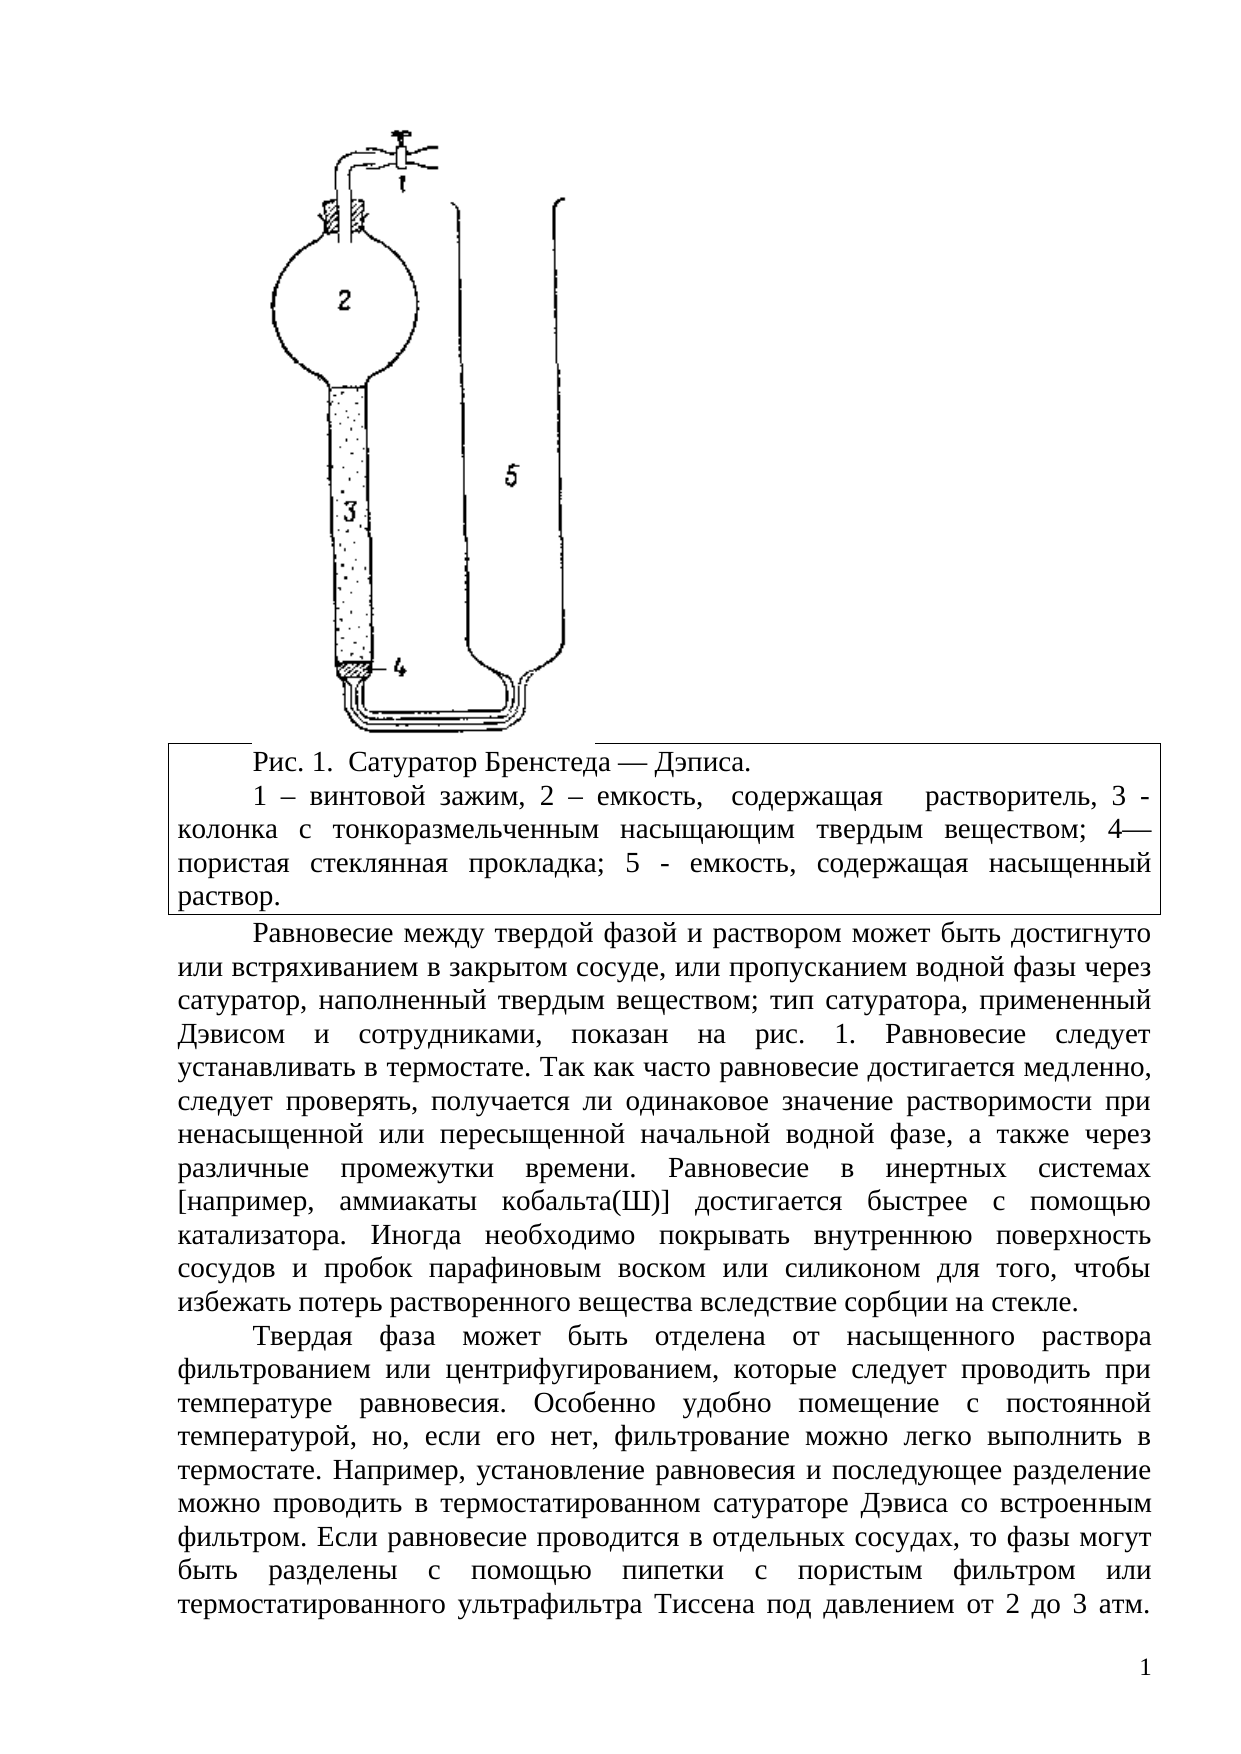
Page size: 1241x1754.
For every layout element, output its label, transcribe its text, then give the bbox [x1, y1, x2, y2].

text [177, 1318, 1152, 1619]
picture [252, 118, 595, 744]
text Равновесие между твердой фазой и раствором может быть достигнуто или встряхиванием в закрытом сосуде, или пропусканием водной фазы через сатуратор, наполненный твердым веществом; тип сатуратора, примененный Дэвисом и сотрудниками, показан на рис. 1. Равновесие следует устанавливать в термостате. Так как часто равновесие достигается медленно, следует проверять, получается ли одинаковое значение растворимости при ненасыщенной или пересыщенной начальной водной фазе, а также через различные промежутки времени. Равновесие в инертных системах [например, аммиакаты кобальта(Ш)] достигается быстрее с помощью катализатора. Иногда необходимо покрывать внутреннюю поверхность сосудов и пробок парафиновым воском или силиконом для того, чтобы избежать потерь растворенного вещества вследствие сорбции на стекле. [177, 915, 1152, 1318]
text Рис. 1. Сатуратор Бренстеда — Дэписа. [169, 744, 1160, 777]
text 1 – винтовой зажим, 2 – емкость, содержащая растворитель, 3 - колонка с тонкоразмельченным насыщающим твердым веществом; 4— пористая стеклянная прокладка; 5 - емкость, содержащая насыщенный раствор. [169, 777, 1160, 914]
